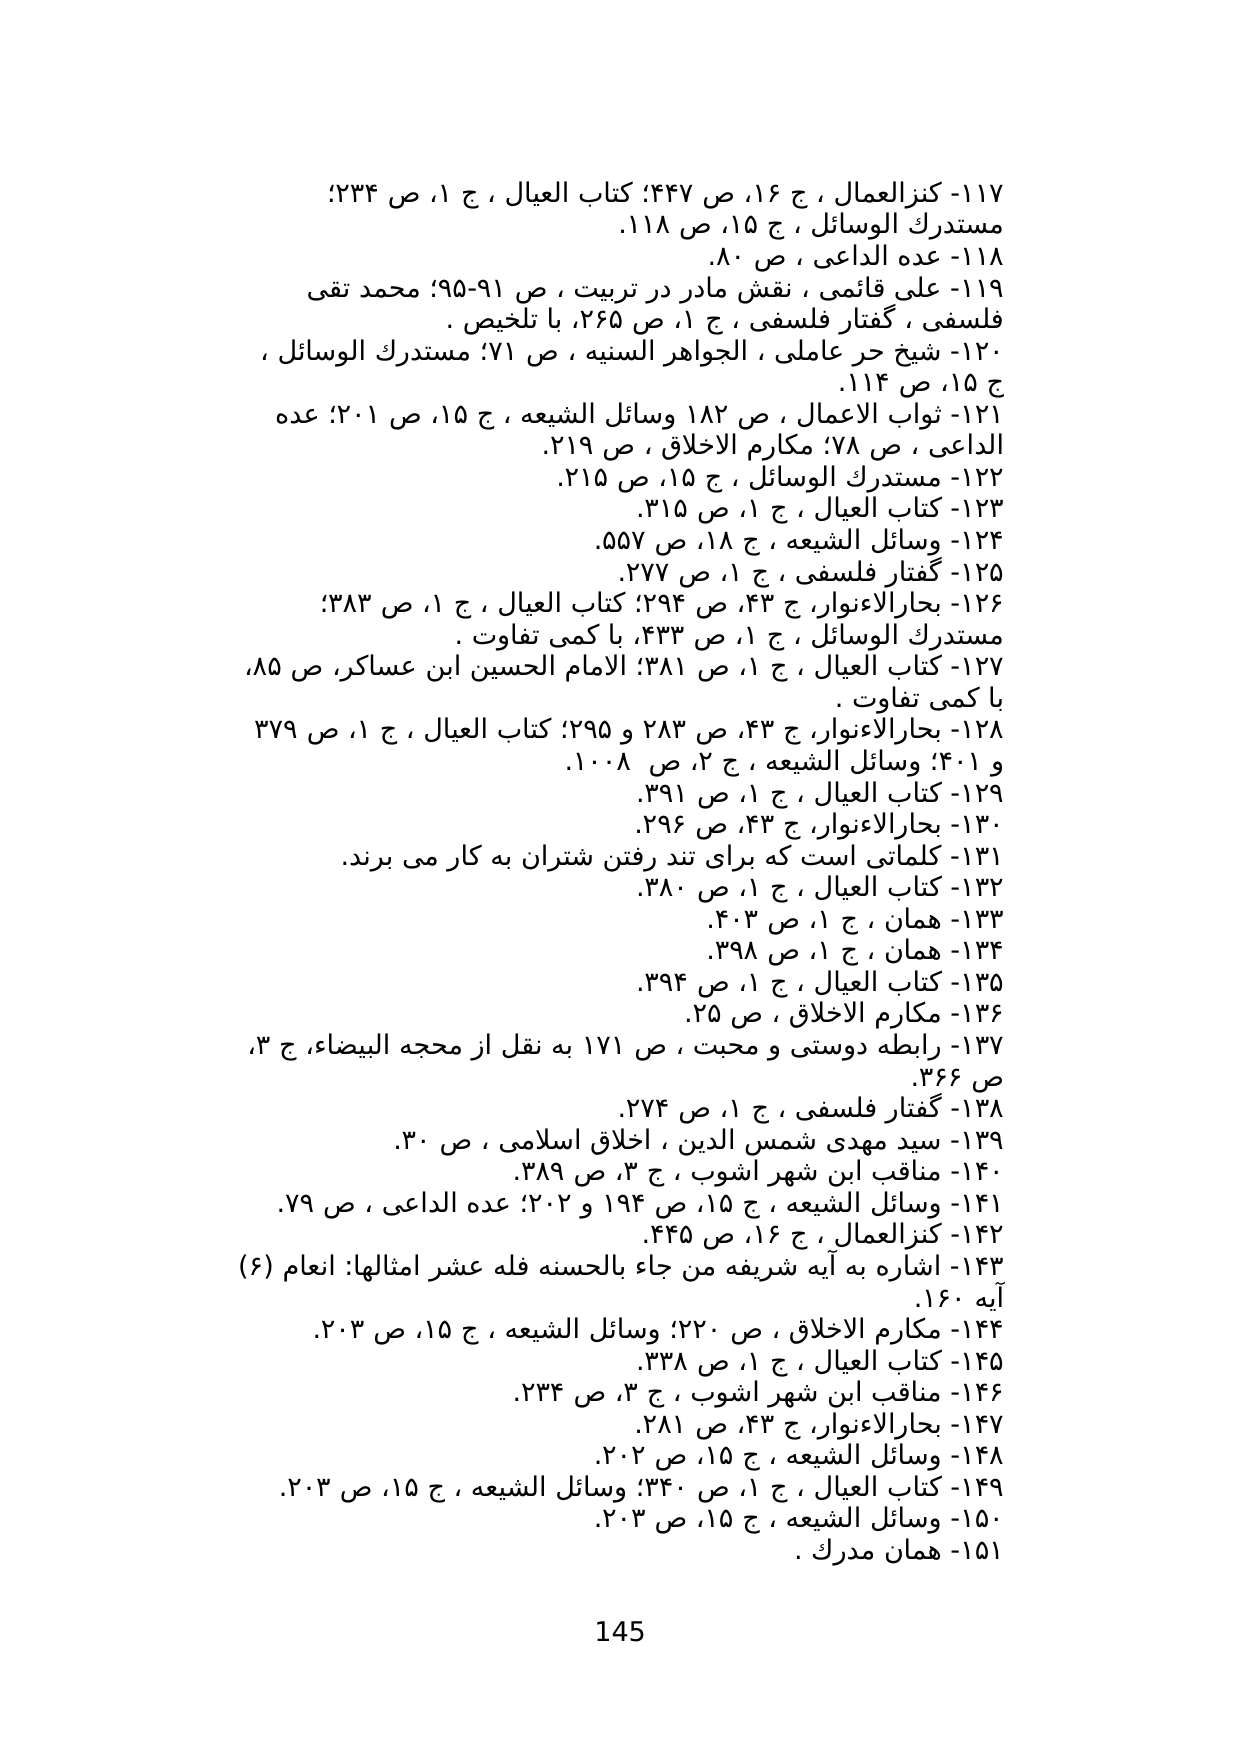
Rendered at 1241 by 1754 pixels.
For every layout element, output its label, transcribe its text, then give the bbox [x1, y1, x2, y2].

text ۱۵۰- وسائل الشيعه ، ج ۱۵، ص ۲۰۳. [236, 1503, 1004, 1534]
text ۱۴۲- كنزالعمال ، ج ۱۶، ص ۴۴۵. [236, 1219, 1004, 1250]
text ۱۴۱- وسائل الشيعه ، ج ۱۵، ص ۱۹۴ و ۲۰۲؛ عده الداعى ، ص ۷۹. [236, 1187, 1004, 1219]
text ۱۴۰- مناقب ابن شهر اشوب ، ج ۳، ص ۳۸۹. [236, 1156, 1004, 1187]
text ۱۲۹- كتاب العيال ، ج ۱، ص ۳۹۱. [236, 777, 1004, 808]
text ۱۲۱- ثواب الاعمال ، ص ۱۸۲ وسائل الشيعه ، ج ۱۵، ص ۲۰۱؛ عده الداعى ، ص ۷۸؛ مكارم الاخلاق ، ص ۲۱۹. [236, 398, 1004, 461]
text ۱۳۳- همان ، ج ۱، ص ۴۰۳. [236, 903, 1004, 935]
text ۱۴۸- وسائل الشيعه ، ج ۱۵، ص ۲۰۲. [236, 1440, 1004, 1471]
text ۱۴۷- بحارالاءنوار، ج ۴۳، ص ۲۸۱. [236, 1408, 1004, 1440]
text ۱۳۴- همان ، ج ۱، ص ۳۹۸. [236, 935, 1004, 966]
text ۱۴۴- مكارم الاخلاق ، ص ۲۲۰؛ وسائل الشيعه ، ج ۱۵، ص ۲۰۳. [236, 1313, 1004, 1345]
text ۱۳۸- گفتار فلسفى ، ج ۱، ص ۲۷۴. [236, 1092, 1004, 1124]
text ۱۴۹- كتاب العيال ، ج ۱، ص ۳۴۰؛ وسائل الشيعه ، ج ۱۵، ص ۲۰۳. [236, 1471, 1004, 1503]
text ۱۲۰- شيخ حر عاملى ، الجواهر السنيه ، ص ۷۱؛ مستدرك الوسائل ، ج ۱۵، ص ۱۱۴. [236, 335, 1004, 398]
text ۱۳۰- بحارالاءنوار، ج ۴۳، ص ۲۹۶. [236, 808, 1004, 840]
text ۱۴۵- كتاب العيال ، ج ۱، ص ۳۳۸. [236, 1345, 1004, 1377]
text ۱۳۲- كتاب العيال ، ج ۱، ص ۳۸۰. [236, 872, 1004, 903]
text ۱۵۱- همان مدرك . [236, 1534, 1004, 1566]
text ۱۴۶- مناقب ابن شهر اشوب ، ج ۳، ص ۲۳۴. [236, 1377, 1004, 1408]
text ۱۳۶- مكارم الاخلاق ، ص ۲۵. [236, 998, 1004, 1029]
text ۱۳۹- سيد مهدى شمس الدين ، اخلاق اسلامى ، ص ۳۰. [236, 1124, 1004, 1156]
text ۱۳۵- كتاب العيال ، ج ۱، ص ۳۹۴. [236, 966, 1004, 998]
text ۱۳۷- رابطه دوستى و محبت ، ص ۱۷۱ به نقل از محجه البيضاء، ج ۳، ص ۳۶۶. [236, 1029, 1004, 1092]
text ۱۳۱- كلماتى است كه براى تند رفتن شتران به كار مى برند. [236, 840, 1004, 872]
text ۱۲۶- بحارالاءنوار، ج ۴۳، ص ۲۹۴؛ كتاب العيال ، ج ۱، ص ۳۸۳؛ مستدرك الوسائل ، ج ۱، ص ۴۳۳، با كمى تفاوت . [236, 587, 1004, 651]
text ۱۱۷- كنزالعمال ، ج ۱۶، ص ۴۴۷؛ كتاب العيال ، ج ۱، ص ۲۳۴؛ مستدرك الوسائل ، ج ۱۵، ص ۱۱۸. [236, 177, 1004, 240]
text ۱۲۸- بحارالاءنوار، ج ۴۳، ص ۲۸۳ و ۲۹۵؛ كتاب العيال ، ج ۱، ص ۳۷۹ و ۴۰۱؛ وسائل الشيعه ، ج ۲، ص ‍ ۱۰۰۸. [236, 714, 1004, 777]
text ۱۱۹- على قائمى ، نقش مادر در تربيت ، ص ۹۱-۹۵؛ محمد تقى فلسفى ، گفتار فلسفى ، ج ۱، ص ۲۶۵، با تلخيص . [236, 272, 1004, 335]
text ۱۱۸- عده الداعى ، ص ۸۰. [236, 240, 1004, 272]
text ۱۲۵- گفتار فلسفى ، ج ۱، ص ۲۷۷. [236, 556, 1004, 587]
text ۱۲۴- وسائل الشيعه ، ج ۱۸، ص ۵۵۷. [236, 524, 1004, 556]
text ۱۲۲- مستدرك الوسائل ، ج ۱۵، ص ۲۱۵. [236, 461, 1004, 493]
text ۱۲۳- كتاب العيال ، ج ۱، ص ۳۱۵. [236, 493, 1004, 524]
text ۱۴۳- اشاره به آيه شريفه من جاء بالحسنه فله عشر امثالها: انعام (۶) آيه ۱۶۰. [236, 1250, 1004, 1313]
text ۱۲۷- كتاب العيال ، ج ۱، ص ۳۸۱؛ الامام الحسين ابن عساكر، ص ۸۵، با كمى تفاوت . [236, 651, 1004, 714]
